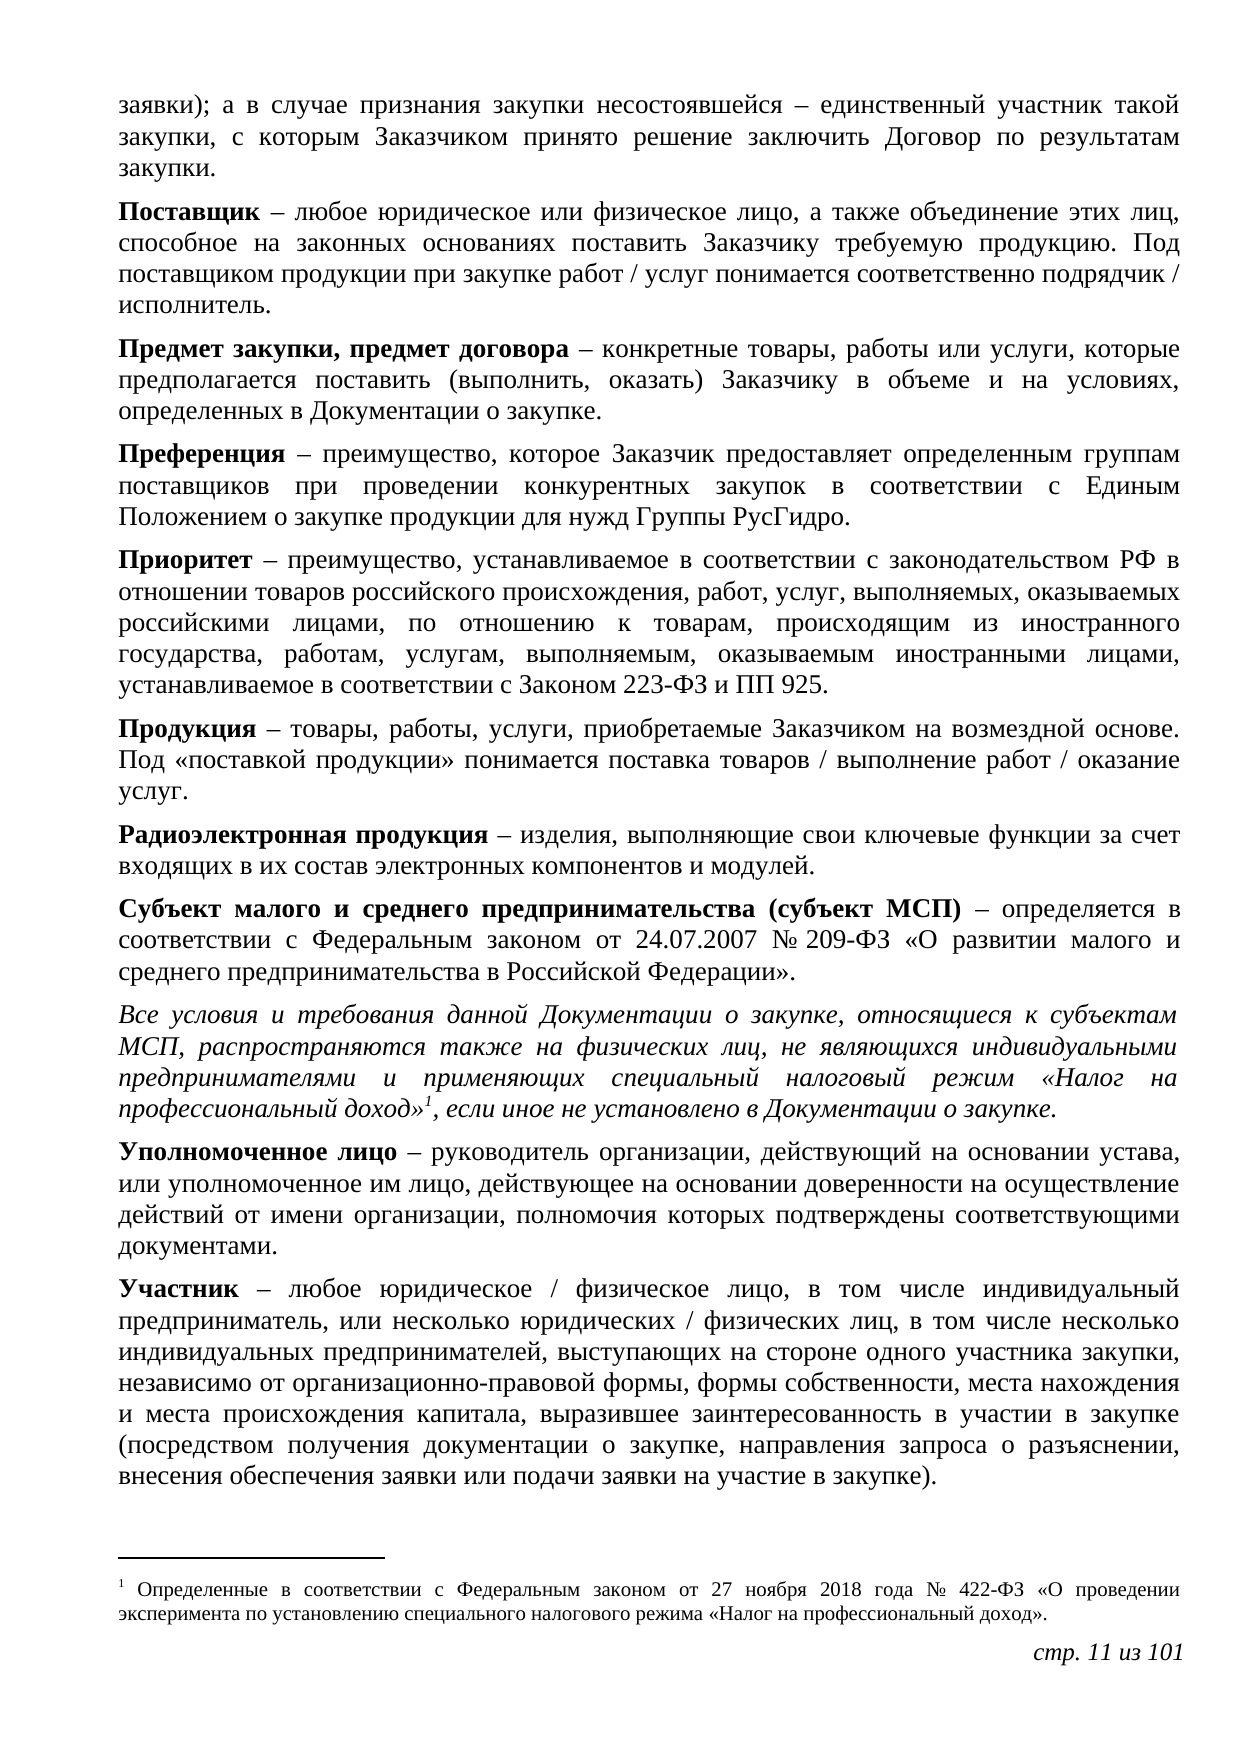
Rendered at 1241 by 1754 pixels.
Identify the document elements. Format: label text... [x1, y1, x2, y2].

text Все условия и требования данной Документации о закупке, относящиеся к субъектам МСП, распространяются также на физических лиц, не являющихся индивидуальными предпринимателями и применяющих специальный налоговый режим «Налог на профессиональный доход», если иное не установлено в Документации о закупке. [118, 998, 1181, 1123]
text Предмет закупки, предмет договора – конкретные товары, работы или услуги, которые предполагается поставить (выполнить, оказать) Заказчику в объеме и на условиях, определенных в Документации о закупке. [118, 332, 1181, 425]
text Поставщик – любое юридическое или физическое лицо, а также объединение этих лиц, способное на законных основаниях поставить Заказчику требуемую продукцию. Под поставщиком продукции при закупке работ / услуг понимается соответственно подрядчик / исполнитель. [118, 194, 1181, 319]
text Радиоэлектронная продукция – изделия, выполняющие свои ключевые функции за счет входящих в их состав электронных компонентов и модулей. [118, 818, 1181, 880]
text Субъект малого и среднего предпринимательства (субъект МСП) – определяется в соответствии с Федеральным законом от 24.07.2007 № 209-ФЗ «О развитии малого и среднего предпринимательства в Российской Федерации». [118, 892, 1181, 986]
text Преференция – преимущество, которое Заказчик предоставляет определенным группам поставщиков при проведении конкурентных закупок в соответствии с Единым Положением о закупке продукции для нужд Группы РусГидро. [118, 438, 1181, 531]
text Приоритет – преимущество, устанавливаемое в соответствии с законодательством РФ в отношении товаров российского происхождения, работ, услуг, выполняемых, оказываемых российскими лицами, по отношению к товарам, происходящим из иностранного государства, работам, услугам, выполняемым, оказываемым иностранными лицами, устанавливаемое в соответствии с Законом 223-ФЗ и ПП 925. [118, 543, 1181, 699]
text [118, 89, 1181, 182]
text Участник – любое юридическое / физическое лицо, в том числе индивидуальный предприниматель, или несколько юридических / физических лиц, в том числе несколько индивидуальных предпринимателей, выступающих на стороне одного участника закупки, независимо от организационно-правовой формы, формы собственности, места нахождения и места происхождения капитала, выразившее заинтересованность в участии в закупке (посредством получения документации о закупке, направления запроса о разъяснении, внесения обеспечения заявки или подачи заявки на участие в закупке). [118, 1273, 1181, 1491]
text Продукция – товары, работы, услуги, приобретаемые Заказчиком на возмездной основе. Под «поставкой продукции» понимается поставка товаров / выполнение работ / оказание услуг. [118, 712, 1181, 805]
text Уполномоченное лицо – руководитель организации, действующий на основании устава, или уполномоченное им лицо, действующее на основании доверенности на осуществление действий от имени организации, полномочия которых подтверждены соответствующими документами. [118, 1136, 1181, 1260]
